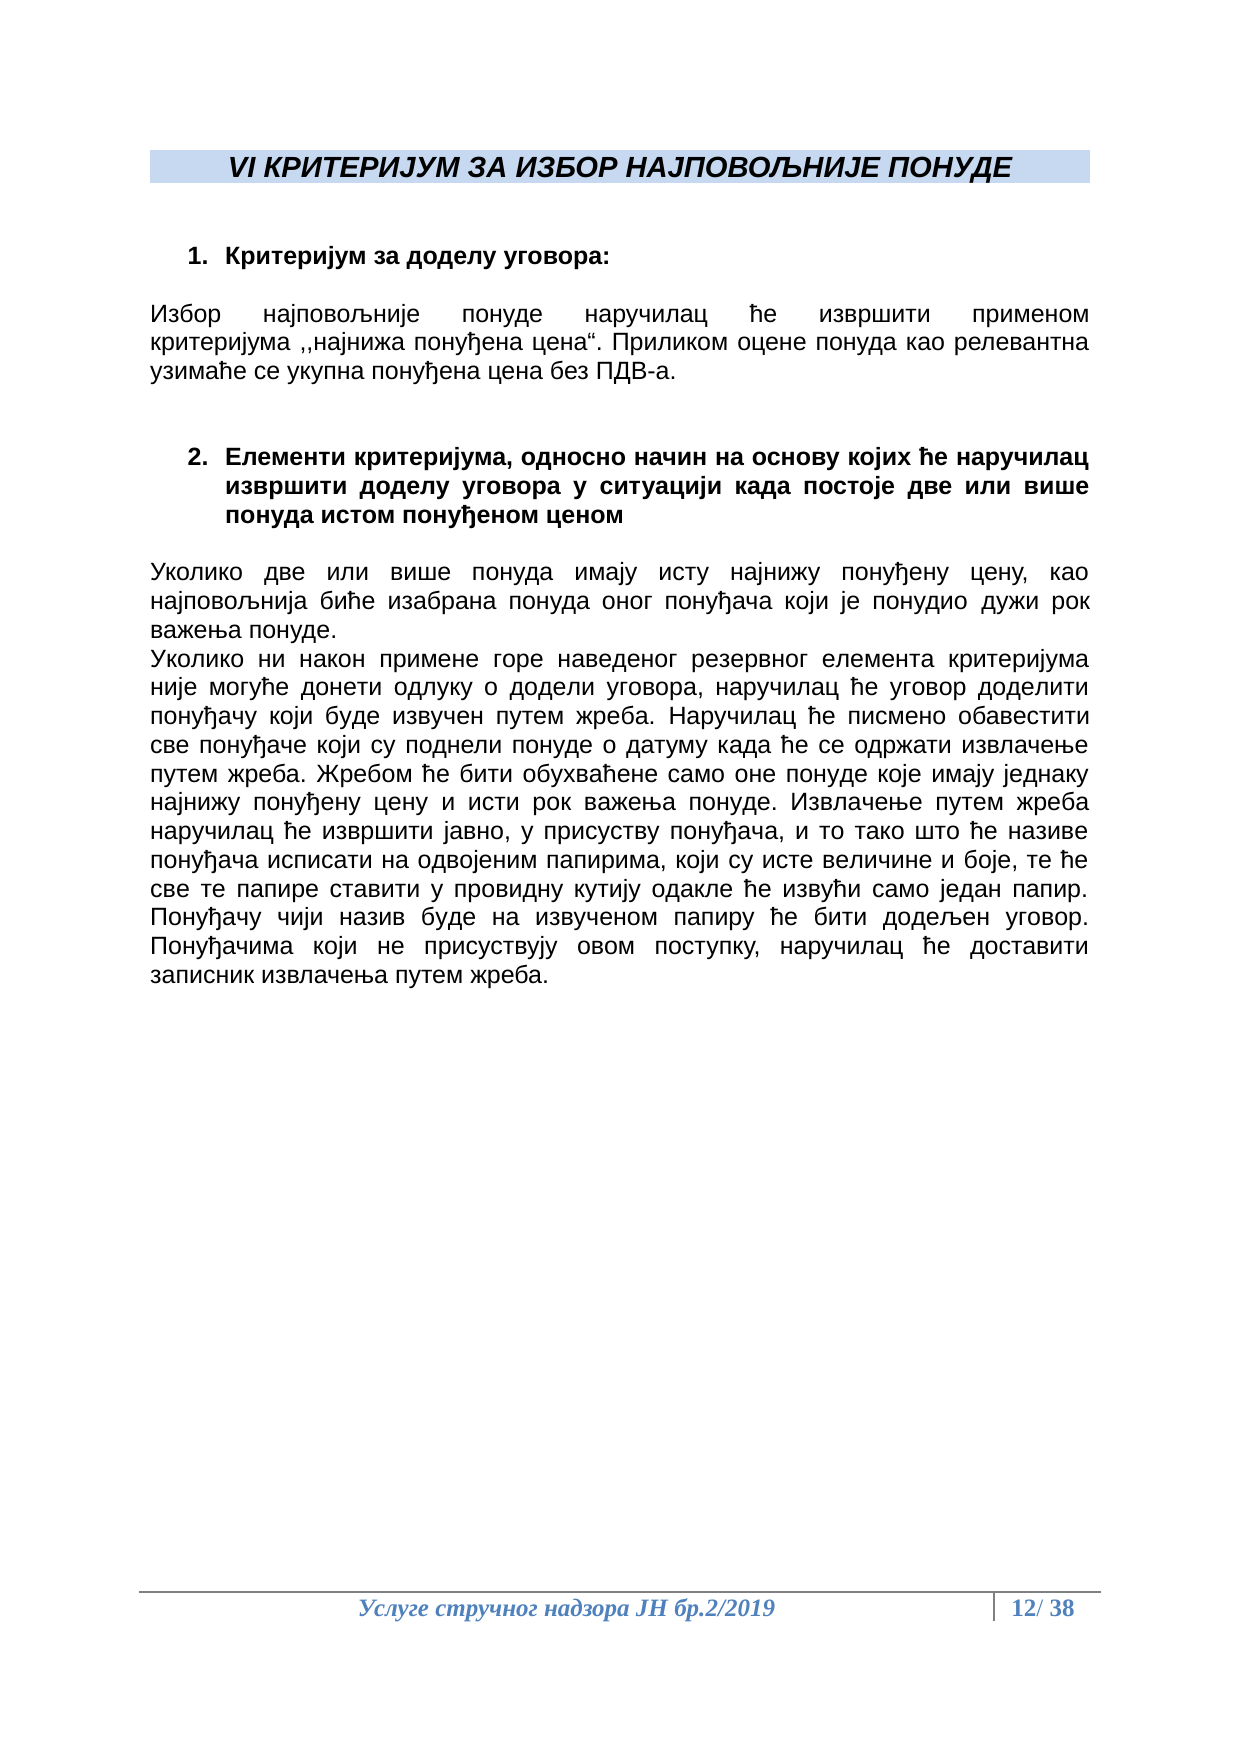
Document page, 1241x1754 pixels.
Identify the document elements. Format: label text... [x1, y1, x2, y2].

list VI КРИТЕРИЈУМ ЗА ИЗБОР НАЈПОВОЉНИЈЕ ПОНУДЕ [150, 150, 1090, 183]
list Критеријум за доделу уговора: [187, 241, 1090, 270]
text Уколико две или више понуда имају исту најнижу понуђену цену, као најповољнија биће изабрана понуда оног понуђача који је понудио дужи рок важења понуде. [150, 557, 1090, 643]
text Избор најповољније понуде наручилац ће извршити применом критеријума ,,најнижа понуђена цена“. Приликом оцене понуда као релевантна узимаће се укупна понуђена цена без ПДВ-а. [150, 298, 1090, 385]
list Елементи критеријума, односно начин на основу којих ће наручилац извршити доделу уговора у ситуацији када постоје две или више понуда истом понуђеном ценом [187, 442, 1090, 528]
text Уколико ни након примене горе наведеног резервног елемента критеријума није могуће донети одлуку о додели уговора, наручилац ће уговор доделити понуђачу који буде извучен путем жреба. Наручилац ће писмено обавестити све понуђаче који су поднели понуде о датуму када ће се одржати извлачење путем жреба. Жребом ће бити обухваћене само оне понуде које имају једнаку најнижу понуђену цену и исти рок важења понуде. Извлачење путем жреба наручилац ће извршити јавно, у присуству понуђача, и то тако што ће називе понуђача исписати на одвојеним папирима, који су исте величине и боје, те ће све те папире ставити у провидну кутију одакле ће извући само један папир. Понуђачу чији назив буде на извученом папиру ће бити додељен уговор. Понуђачима који не присуствују овом поступку, наручилац ће доставити записник извлачења путем жреба. [150, 643, 1090, 988]
